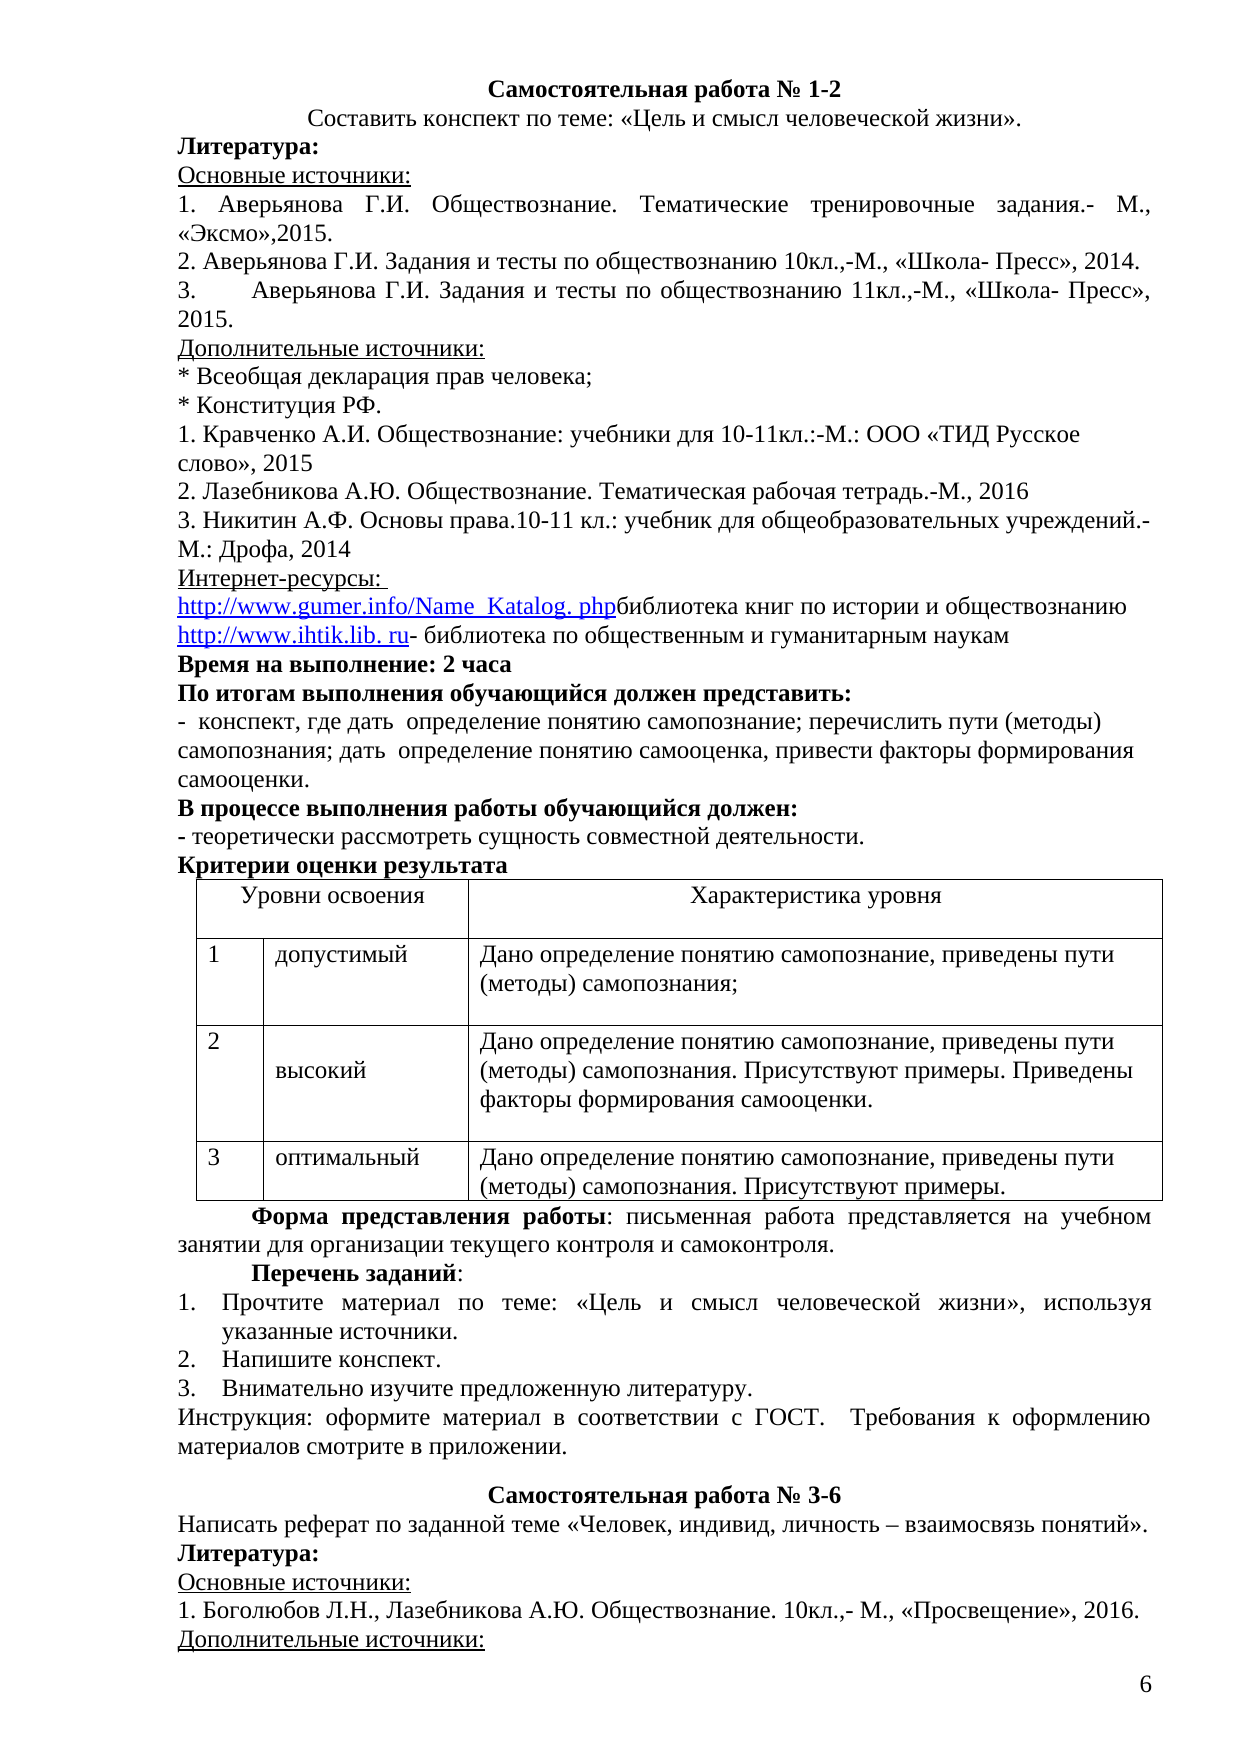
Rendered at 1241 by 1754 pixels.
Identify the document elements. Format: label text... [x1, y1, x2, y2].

text - конспект, где дать определение понятию самопознание; перечислить пути (методы) самопознания; дать определение понятию самооценка, привести факторы формирования самооценки. [177, 706, 1152, 793]
text http://www.ihtik.lib. ru- библиотека по общественным и гуманитарным наукам [177, 620, 1152, 649]
text Дополнительные источники: [177, 1624, 1152, 1653]
table_header Уровни освоения [197, 880, 468, 938]
list Напишите конспект. [177, 1344, 1152, 1373]
text http://www.gumer.info/Name_Katalog. phpбиблиотека книг по истории и обществознанию [177, 591, 1152, 620]
text Литература: [177, 131, 1152, 160]
text * Конституция РФ. [177, 390, 1152, 419]
text 2. Лазебникова А.Ю. Обществознание. Тематическая рабочая тетрадь.-М., 2016 [177, 476, 1152, 505]
text Составить конспект по теме: «Цель и смысл человеческой жизни». [177, 103, 1152, 131]
text - теоретически рассмотреть сущность совместной деятельности. [177, 821, 1152, 850]
list Прочтите материал по теме: «Цель и смысл человеческой жизни», используя указанные источники. [177, 1287, 1152, 1344]
text По итогам выполнения обучающийся должен представить: [177, 678, 1152, 706]
table_cell 2 [197, 1026, 263, 1141]
text Перечень заданий: [177, 1258, 1152, 1287]
text Самостоятельная работа № 1-2 [177, 74, 1152, 103]
table_cell оптимальный [264, 1142, 468, 1200]
text Интернет-ресурсы: [177, 563, 1152, 591]
text Время на выполнение: 2 часа [177, 649, 1152, 678]
text 3. Аверьянова Г.И. Задания и тесты по обществознанию 11кл.,-М., «Школа- Пресс», 2015. [177, 275, 1152, 333]
text 1. Боголюбов Л.Н., Лазебникова А.Ю. Обществознание. 10кл.,- М., «Просвещение», 2016. [177, 1595, 1152, 1624]
text 1. Аверьянова Г.И. Обществознание. Тематические тренировочные задания.- М., «Эксмо»,2015. [177, 189, 1152, 246]
list Внимательно изучите предложенную литературу. [177, 1373, 1152, 1402]
text 3. Никитин А.Ф. Основы права.10-11 кл.: учебник для общеобразовательных учреждений.-М.: Дрофа, 2014 [177, 505, 1152, 563]
text Основные источники: [177, 160, 1152, 189]
table_cell Дано определение понятию самопознание, приведены пути (методы) самопознания. Присутствуют примеры. Приведены факторы формирования самооценки. [469, 1026, 1162, 1141]
table_header Характеристика уровня [469, 880, 1162, 938]
text Дополнительные источники: [177, 333, 1152, 361]
text Форма представления работы: письменная работа представляется на учебном занятии для организации текущего контроля и самоконтроля. [177, 1201, 1152, 1258]
text Литература: [177, 1538, 1152, 1567]
table_cell Дано определение понятию самопознание, приведены пути (методы) самопознания. Присутствуют примеры. [469, 1142, 1162, 1200]
text Написать реферат по заданной теме «Человек, индивид, личность – взаимосвязь понятий». [177, 1509, 1152, 1538]
text Основные источники: [177, 1567, 1152, 1595]
text Инструкция: оформите материал в соответствии с ГОСТ. Требования к оформлению материалов смотрите в приложении. [177, 1402, 1152, 1459]
text 2. Аверьянова Г.И. Задания и тесты по обществознанию 10кл.,-М., «Школа- Пресс», 2014. [177, 246, 1152, 275]
text Критерии оценки результата [177, 850, 1152, 879]
text 1. Кравченко А.И. Обществознание: учебники для 10-11кл.:-М.: ООО «ТИД Русское слово», 2015 [177, 419, 1152, 476]
table_cell Дано определение понятию самопознание, приведены пути (методы) самопознания; [469, 939, 1162, 1025]
text * Всеобщая декларация прав человека; [177, 361, 1152, 390]
table_cell 3 [197, 1142, 263, 1200]
table_cell высокий [264, 1026, 468, 1141]
text В процессе выполнения работы обучающийся должен: [177, 793, 1152, 821]
table_cell допустимый [264, 939, 468, 1025]
text Самостоятельная работа № 3-6 [177, 1480, 1152, 1509]
table_cell 1 [197, 939, 263, 1025]
